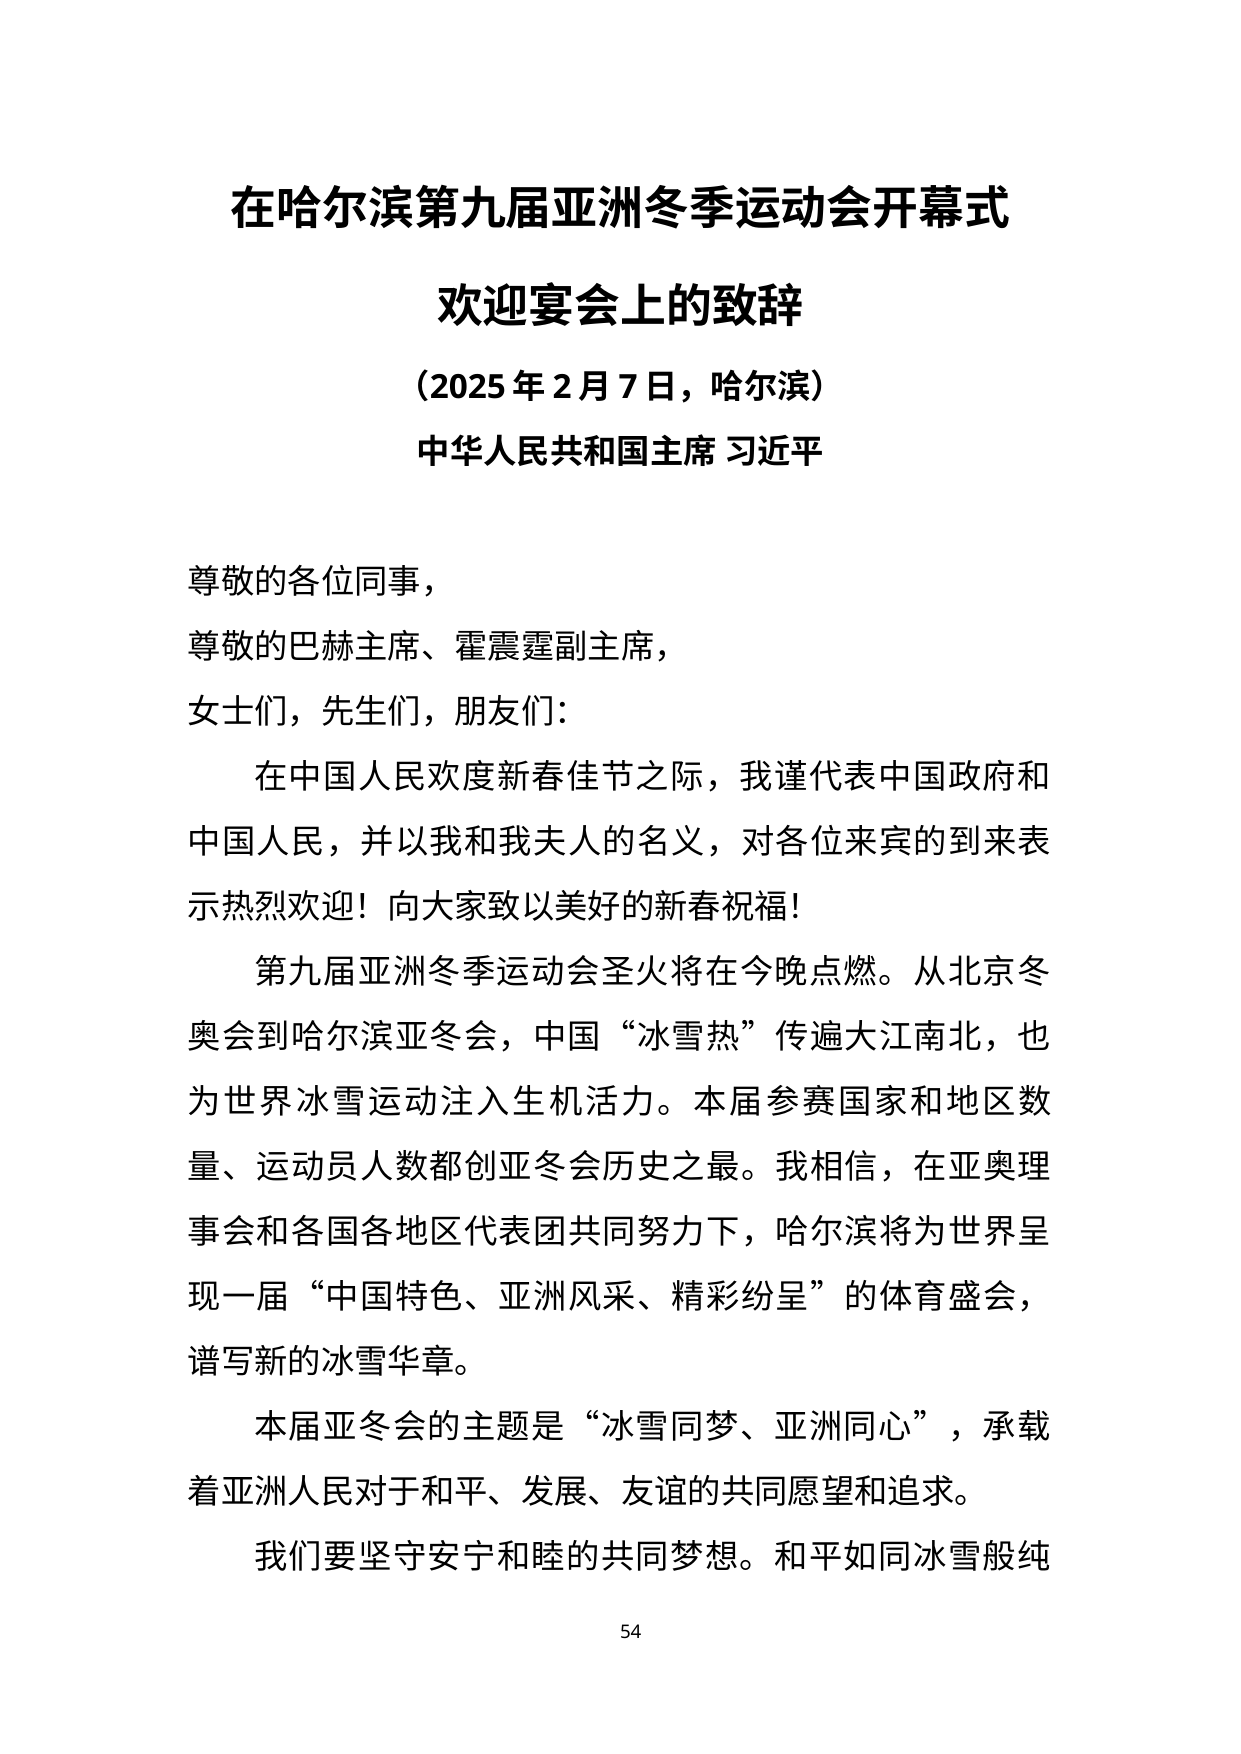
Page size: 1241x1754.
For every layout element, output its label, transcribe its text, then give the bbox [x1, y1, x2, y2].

text 尊敬的各位同事， [187, 546, 1053, 611]
text 在中国人民欢度新春佳节之际，我谨代表中国政府和中国人民，并以我和我夫人的名义，对各位来宾的到来表示热烈欢迎！向大家致以美好的新春祝福！ [187, 741, 1053, 936]
text 中华人民共和国主席 习近平 [187, 416, 1053, 481]
text 本届亚冬会的主题是“冰雪同梦、亚洲同心”，承载着亚洲人民对于和平、发展、友谊的共同愿望和追求。 [187, 1391, 1053, 1521]
text 女士们，先生们，朋友们： [187, 676, 1053, 741]
text （2025年2月7日，哈尔滨） [187, 351, 1053, 416]
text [187, 1521, 1053, 1586]
text 尊敬的巴赫主席、霍震霆副主席， [187, 611, 1053, 676]
text 第九届亚洲冬季运动会圣火将在今晚点燃。从北京冬奥会到哈尔滨亚冬会，中国“冰雪热”传遍大江南北，也为世界冰雪运动注入生机活力。本届参赛国家和地区数量、运动员人数都创亚冬会历史之最。我相信，在亚奥理事会和各国各地区代表团共同努力下，哈尔滨将为世界呈现一届“中国特色、亚洲风采、精彩纷呈”的体育盛会，谱写新的冰雪华章。 [187, 936, 1053, 1391]
text 在哈尔滨第九届亚洲冬季运动会开幕式 欢迎宴会上的致辞 [187, 156, 1053, 351]
